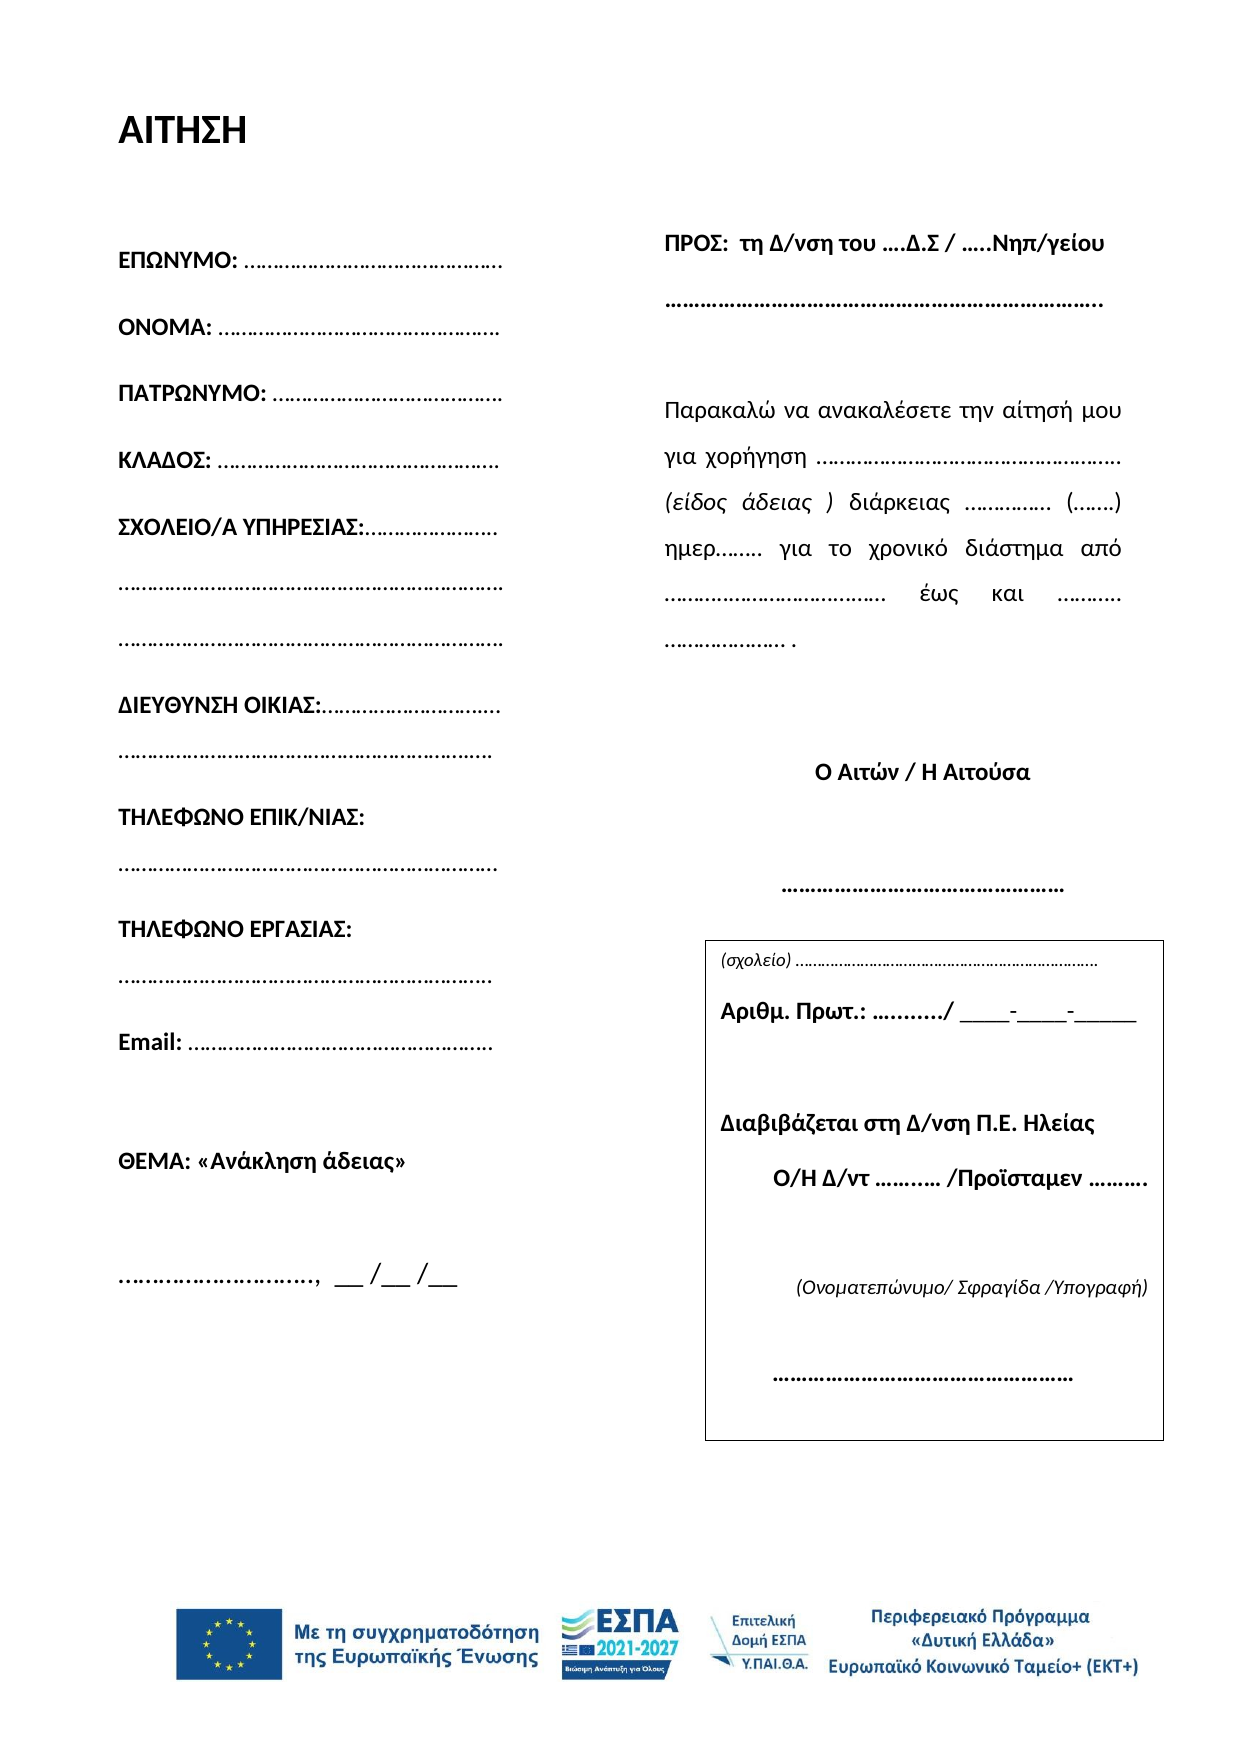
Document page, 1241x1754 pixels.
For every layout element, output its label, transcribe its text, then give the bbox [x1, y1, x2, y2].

text ……………………………………………………………….. [664, 283, 1181, 313]
text ΘΕΜΑ: «Ανάκληση άδειας» [118, 1145, 605, 1176]
text ΤΗΛΕΦΩΝΟ ΕΠΙΚ/ΝΙΑΣ: ………………………………………………………… [118, 801, 605, 877]
text ……………………….., __ /__ /__ [118, 1255, 605, 1291]
text ΔΙΕΥΘΥΝΣΗ ΟΙΚΙΑΣ:……………………….… …………………………………………………….…. [118, 689, 605, 765]
text ΣΧΟΛΕΙΟ/Α ΥΠΗΡΕΣΙΑΣ:………………….. [118, 511, 605, 541]
text Ο Αιτών / Η Αιτούσα [664, 756, 1181, 787]
text ΠΡΟΣ: τη Δ/νση του ….Δ.Σ / …..Νηπ/γείου [664, 227, 1181, 257]
text ΕΠΩΝΥΜΟ: ……………………………………… [118, 244, 605, 275]
text ΑΙΤΗΣΗ [118, 103, 605, 154]
text …………………………………………………………. [118, 622, 605, 653]
text Email: …………………………………………….. [118, 1026, 605, 1056]
text ΟΝΟΜΑ: …………………………………………. [118, 311, 605, 342]
text Παρακαλώ να ανακαλέσετε την αίτησή μου για χορήγηση …………………………………………….. (είδος άδειας ) διάρκειας …………… (…….) ημερ…….. για το χρονικό διάστημα από ………..………………...…… έως και ………..………………… . [664, 394, 1122, 654]
text ΠΑΤΡΩΝΥΜΟ: …………………………………. [118, 378, 605, 408]
text …………………………………………………………. [118, 567, 605, 597]
text ………………………………………… [664, 868, 1181, 898]
text ΚΛΑΔΟΣ: …………………………………………. [118, 444, 605, 475]
text ΤΗΛΕΦΩΝΟ ΕΡΓΑΣΙΑΣ:……………………………………………………….. [118, 913, 605, 990]
text …………………………………………… [664, 1357, 1181, 1388]
picture [170, 1601, 1140, 1682]
